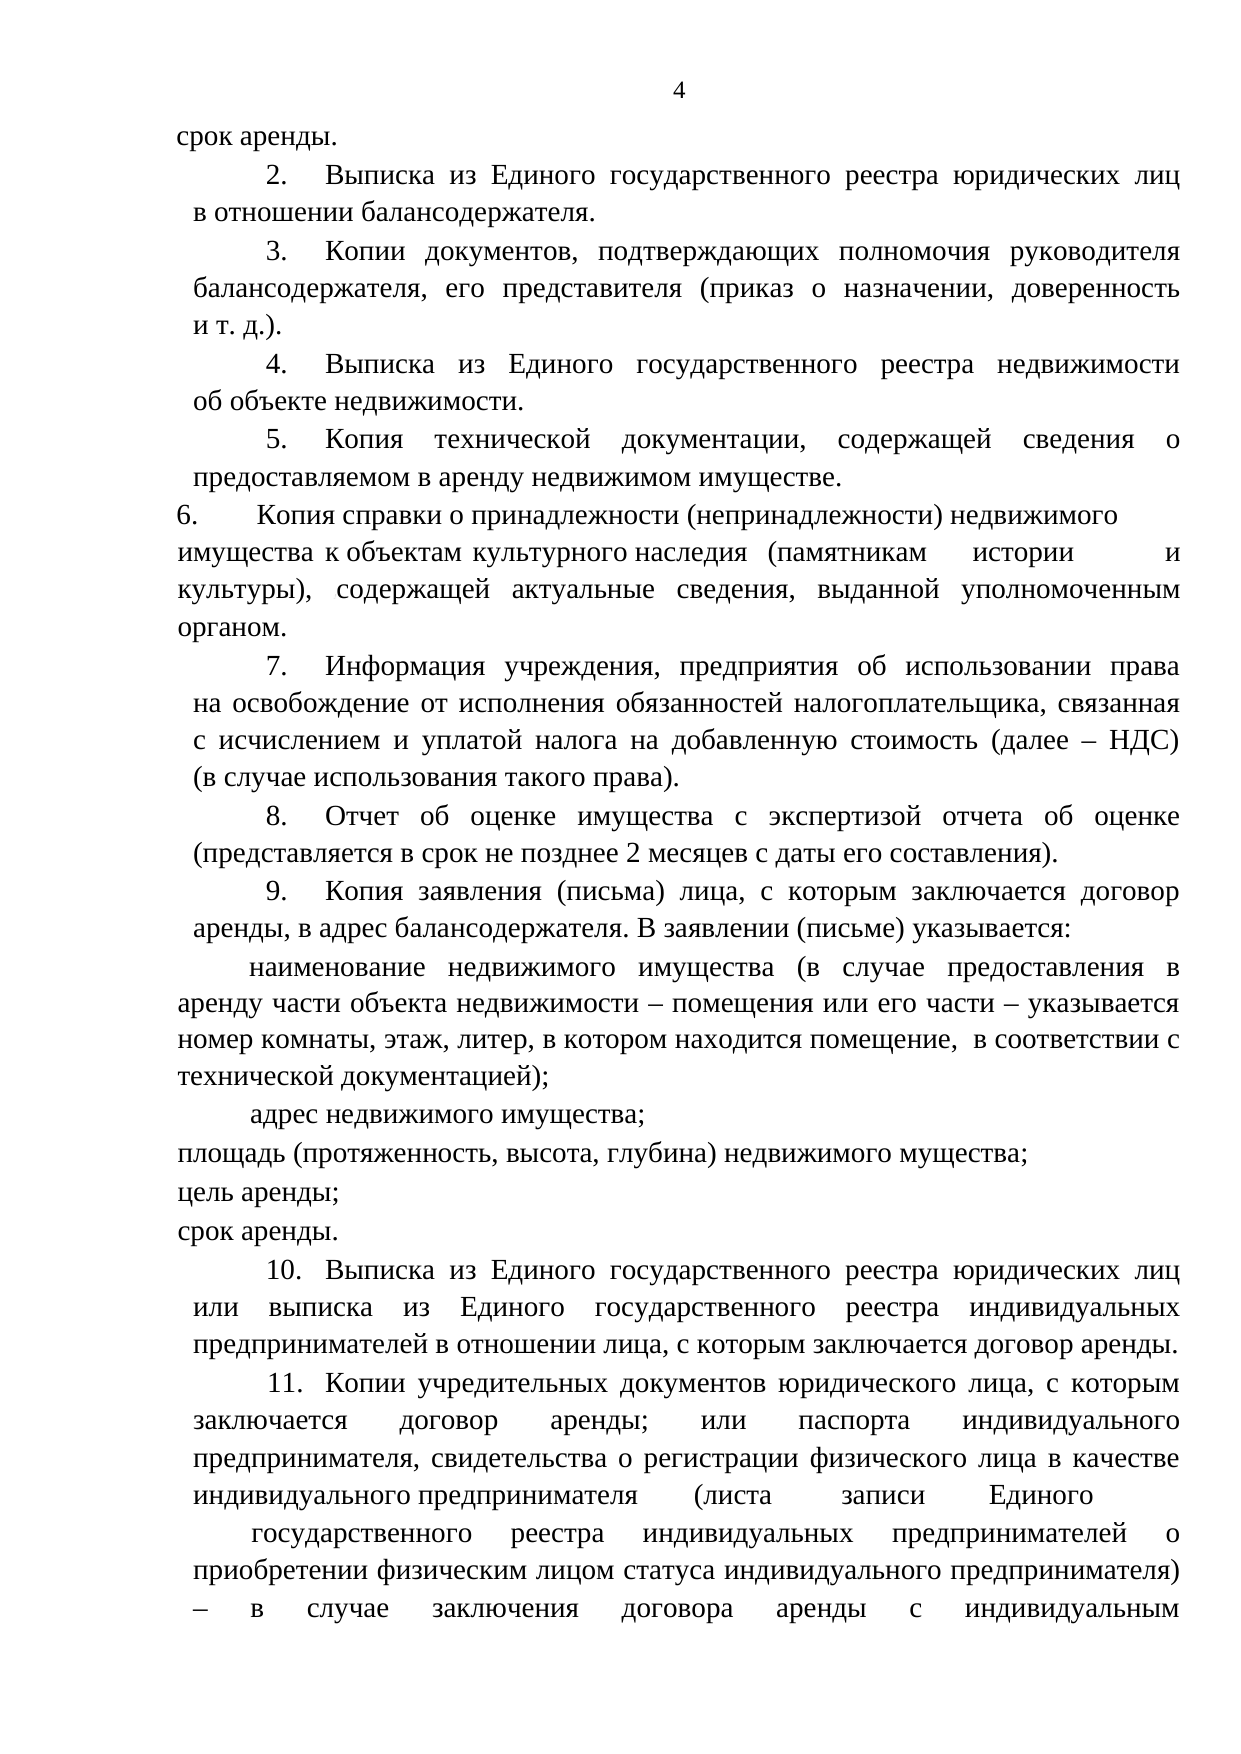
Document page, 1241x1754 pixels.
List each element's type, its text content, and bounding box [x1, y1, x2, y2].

text имущества к объектам культурного наследия (памятникам истории и культуры), содержащей актуальные сведения, выданной уполномоченным органом. [177, 534, 1181, 642]
text площадь (протяженность, высота, глубина) недвижимого мущества; [177, 1135, 1181, 1169]
text адрес недвижимого имущества; [177, 1097, 1181, 1130]
list Информация учреждения, предприятия об использовании права на освобождение от исполнения обязанностей налогоплательщика, связанная с исчислением и уплатой налога на добавленную стоимость (далее – НДС) (в случае использования такого права). [193, 648, 1181, 793]
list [193, 1365, 1181, 1623]
list Выписка из Единого государственного реестра недвижимости об объекте недвижимости. [193, 346, 1181, 416]
list Выписка из Единого государственного реестра юридических лиц или выписка из Единого государственного реестра индивидуальных предпринимателей в отношении лица, с которым заключается договор аренды. [193, 1252, 1181, 1360]
subtitle 6. Копия справки о принадлежности (непринадлежности) недвижимого [176, 497, 1181, 531]
list Копия технической документации, содержащей сведения о предоставляемом в аренду недвижимом имуществе. [193, 421, 1181, 492]
list Копия заявления (письма) лица, с которым заключается договор аренды, в адрес балансодержателя. В заявлении (письме) указывается: [193, 873, 1181, 944]
text срок аренды. [177, 1213, 1181, 1247]
text цель аренды; [177, 1174, 1181, 1208]
list Копии документов, подтверждающих полномочия руководителя балансодержателя, его представителя (приказ о назначении, доверенность и т. д.). [193, 233, 1181, 341]
list Отчет об оценке имущества с экспертизой отчета об оценке (представляется в срок не позднее 2 месяцев с даты его составления). [193, 798, 1181, 868]
text срок аренды. [176, 118, 1181, 152]
text наименование недвижимого имущества (в случае предоставления в аренду части объекта недвижимости – помещения или его части – указывается номер комнаты, этаж, литер, в котором находится помещение, в соответствии с технической документацией); [177, 949, 1181, 1091]
list Выписка из Единого государственного реестра юридических лиц в отношении балансодержателя. [193, 157, 1181, 228]
